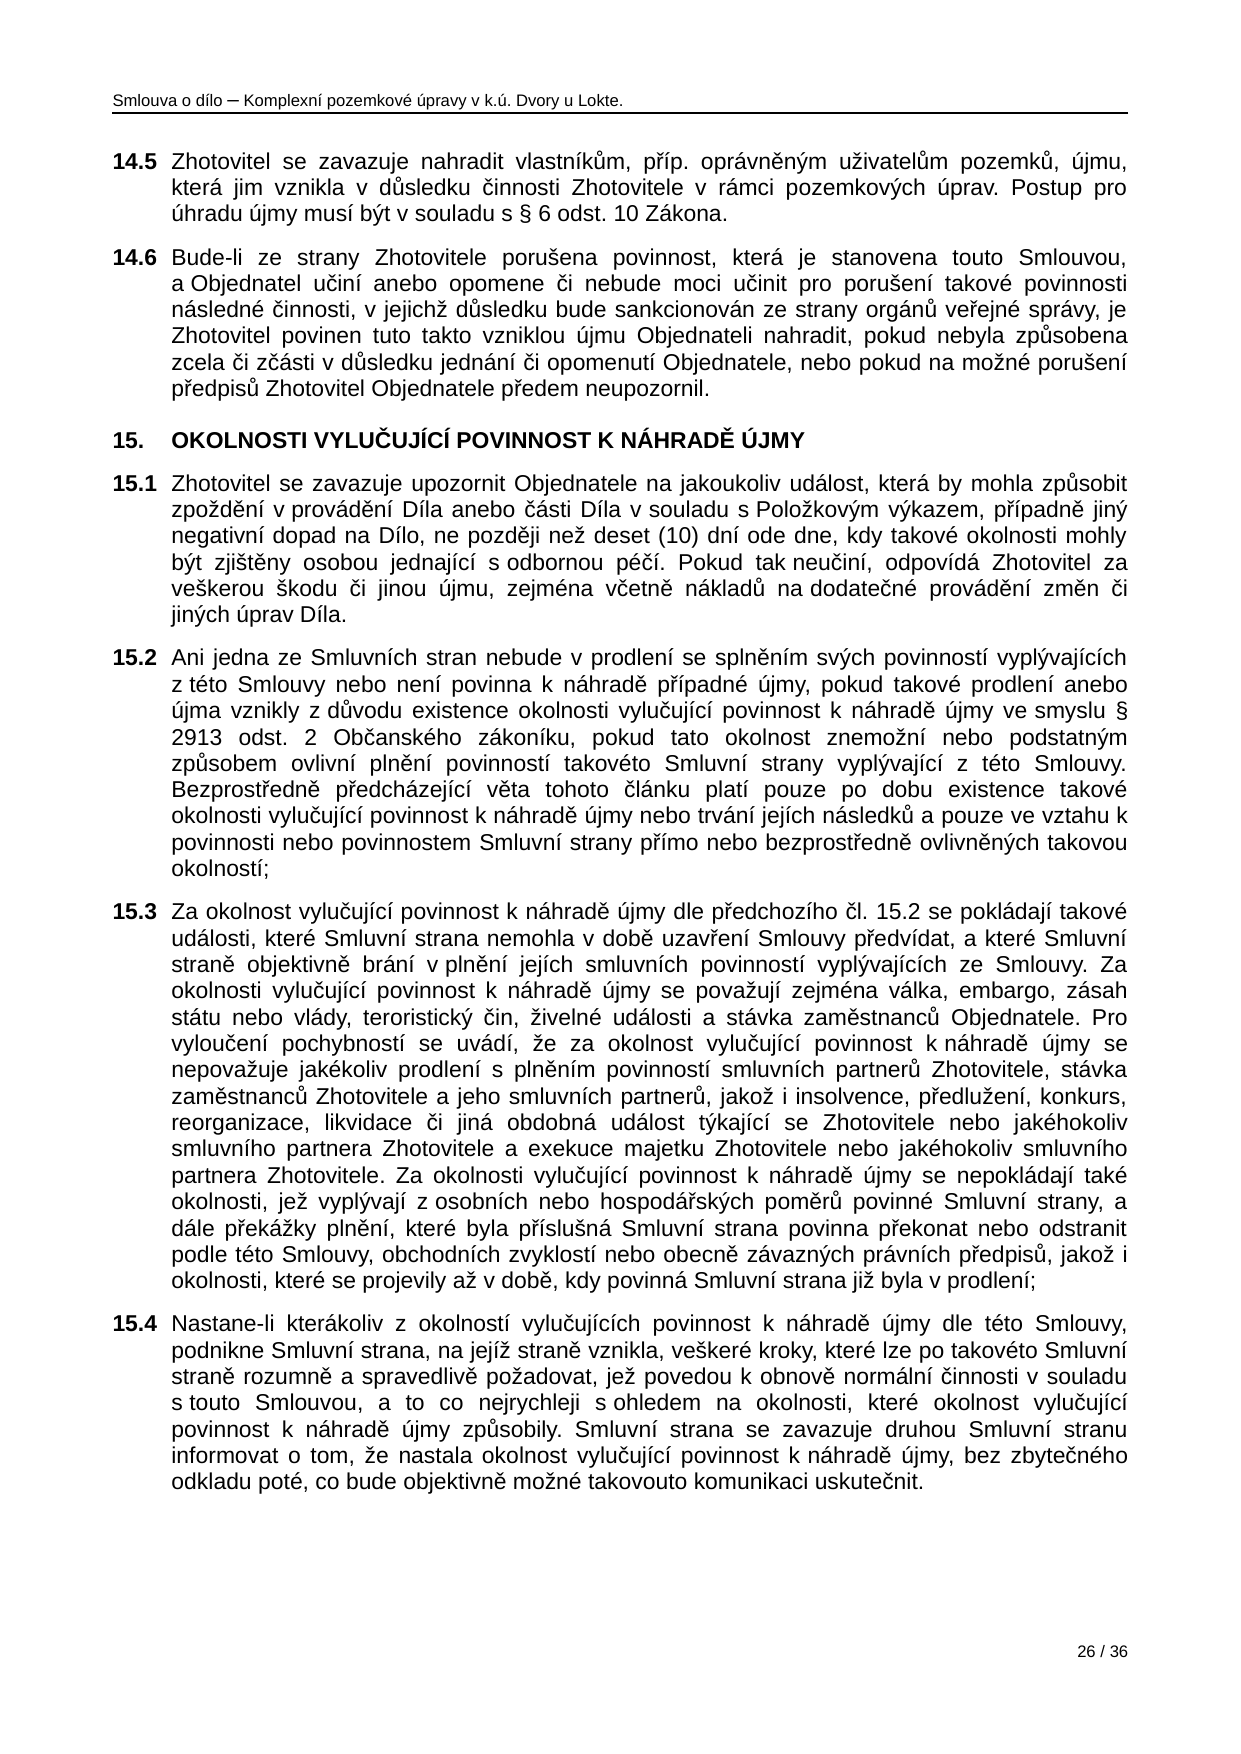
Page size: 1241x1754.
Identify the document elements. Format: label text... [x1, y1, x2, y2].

text Okolnosti vylučující povinnost k náhradě újmy [112, 427, 1128, 453]
text Zhotovitel se zavazuje nahradit vlastníkům, příp. oprávněným uživatelům pozemků, újmu, která jim vznikla v důsledku činnosti Zhotovitele v rámci pozemkových úprav. Postup pro úhradu újmy musí být v souladu s § 6 odst. 10 Zákona. [112, 148, 1128, 227]
text Nastane-li kterákoliv z okolností vylučujících povinnost k náhradě újmy dle této Smlouvy, podnikne Smluvní strana, na jejíž straně vznikla, veškeré kroky, které lze po takovéto Smluvní straně rozumně a spravedlivě požadovat, jež povedou k obnově normální činnosti v souladu s touto Smlouvou, a to co nejrychleji s ohledem na okolnosti, které okolnost vylučující povinnost k náhradě újmy způsobily. Smluvní strana se zavazuje druhou Smluvní stranu informovat o tom, že nastala okolnost vylučující povinnost k náhradě újmy, bez zbytečného odkladu poté, co bude objektivně možné takovouto komunikaci uskutečnit. [112, 1310, 1128, 1495]
text Za okolnost vylučující povinnost k náhradě újmy dle předchozího čl. 15.2 se pokládají takové události, které Smluvní strana nemohla v době uzavření Smlouvy předvídat, a které Smluvní straně objektivně brání v plnění jejích smluvních povinností vyplývajících ze Smlouvy. Za okolnosti vylučující povinnost k náhradě újmy se považují zejména válka, embargo, zásah státu nebo vlády, teroristický čin, živelné události a stávka zaměstnanců Objednatele. Pro vyloučení pochybností se uvádí, že za okolnost vylučující povinnost k náhradě újmy se nepovažuje jakékoliv prodlení s plněním povinností smluvních partnerů Zhotovitele, stávka zaměstnanců Zhotovitele a jeho smluvních partnerů, jakož i insolvence, předlužení, konkurs, reorganizace, likvidace či jiná obdobná událost týkající se Zhotovitele nebo jakéhokoliv smluvního partnera Zhotovitele a exekuce majetku Zhotovitele nebo jakéhokoliv smluvního partnera Zhotovitele. Za okolnosti vylučující povinnost k náhradě újmy se nepokládají také okolnosti, jež vyplývají z osobních nebo hospodářských poměrů povinné Smluvní strany, a dále překážky plnění, které byla příslušná Smluvní strana povinna překonat nebo odstranit podle této Smlouvy, obchodních zvyklostí nebo obecně závazných právních předpisů, jakož i okolnosti, které se projevily až v době, kdy povinná Smluvní strana již byla v prodlení; [112, 898, 1128, 1293]
text Zhotovitel se zavazuje upozornit Objednatele na jakoukoliv událost, která by mohla způsobit zpoždění v provádění Díla anebo části Díla v souladu s Položkovým výkazem, případně jiný negativní dopad na Dílo, ne později než deset (10) dní ode dne, kdy takové okolnosti mohly být zjištěny osobou jednající s odbornou péčí. Pokud tak neučiní, odpovídá Zhotovitel za veškerou škodu či jinou újmu, zejména včetně nákladů na dodatečné provádění změn či jiných úprav Díla. [112, 469, 1128, 628]
text Ani jedna ze Smluvních stran nebude v prodlení se splněním svých povinností vyplývajících z této Smlouvy nebo není povinna k náhradě případné újmy, pokud takové prodlení anebo újma vznikly z důvodu existence okolnosti vylučující povinnost k náhradě újmy ve smyslu § 2913 odst. 2 Občanského zákoníku, pokud tato okolnost znemožní nebo podstatným způsobem ovlivní plnění povinností takovéto Smluvní strany vyplývající z této Smlouvy. Bezprostředně předcházející věta tohoto článku platí pouze po dobu existence takové okolnosti vylučující povinnost k náhradě újmy nebo trvání jejích následků a pouze ve vztahu k povinnosti nebo povinnostem Smluvní strany přímo nebo bezprostředně ovlivněných takovou okolností; [112, 644, 1128, 882]
text Bude-li ze strany Zhotovitele porušena povinnost, která je stanovena touto Smlouvou, a Objednatel učiní anebo opomene či nebude moci učinit pro porušení takové povinnosti následné činnosti, v jejichž důsledku bude sankcionován ze strany orgánů veřejné správy, je Zhotovitel povinen tuto takto vzniklou újmu Objednateli nahradit, pokud nebyla způsobena zcela či zčásti v důsledku jednání či opomenutí Objednatele, nebo pokud na možné porušení předpisů Zhotovitel Objednatele předem neupozornil. [112, 243, 1128, 402]
